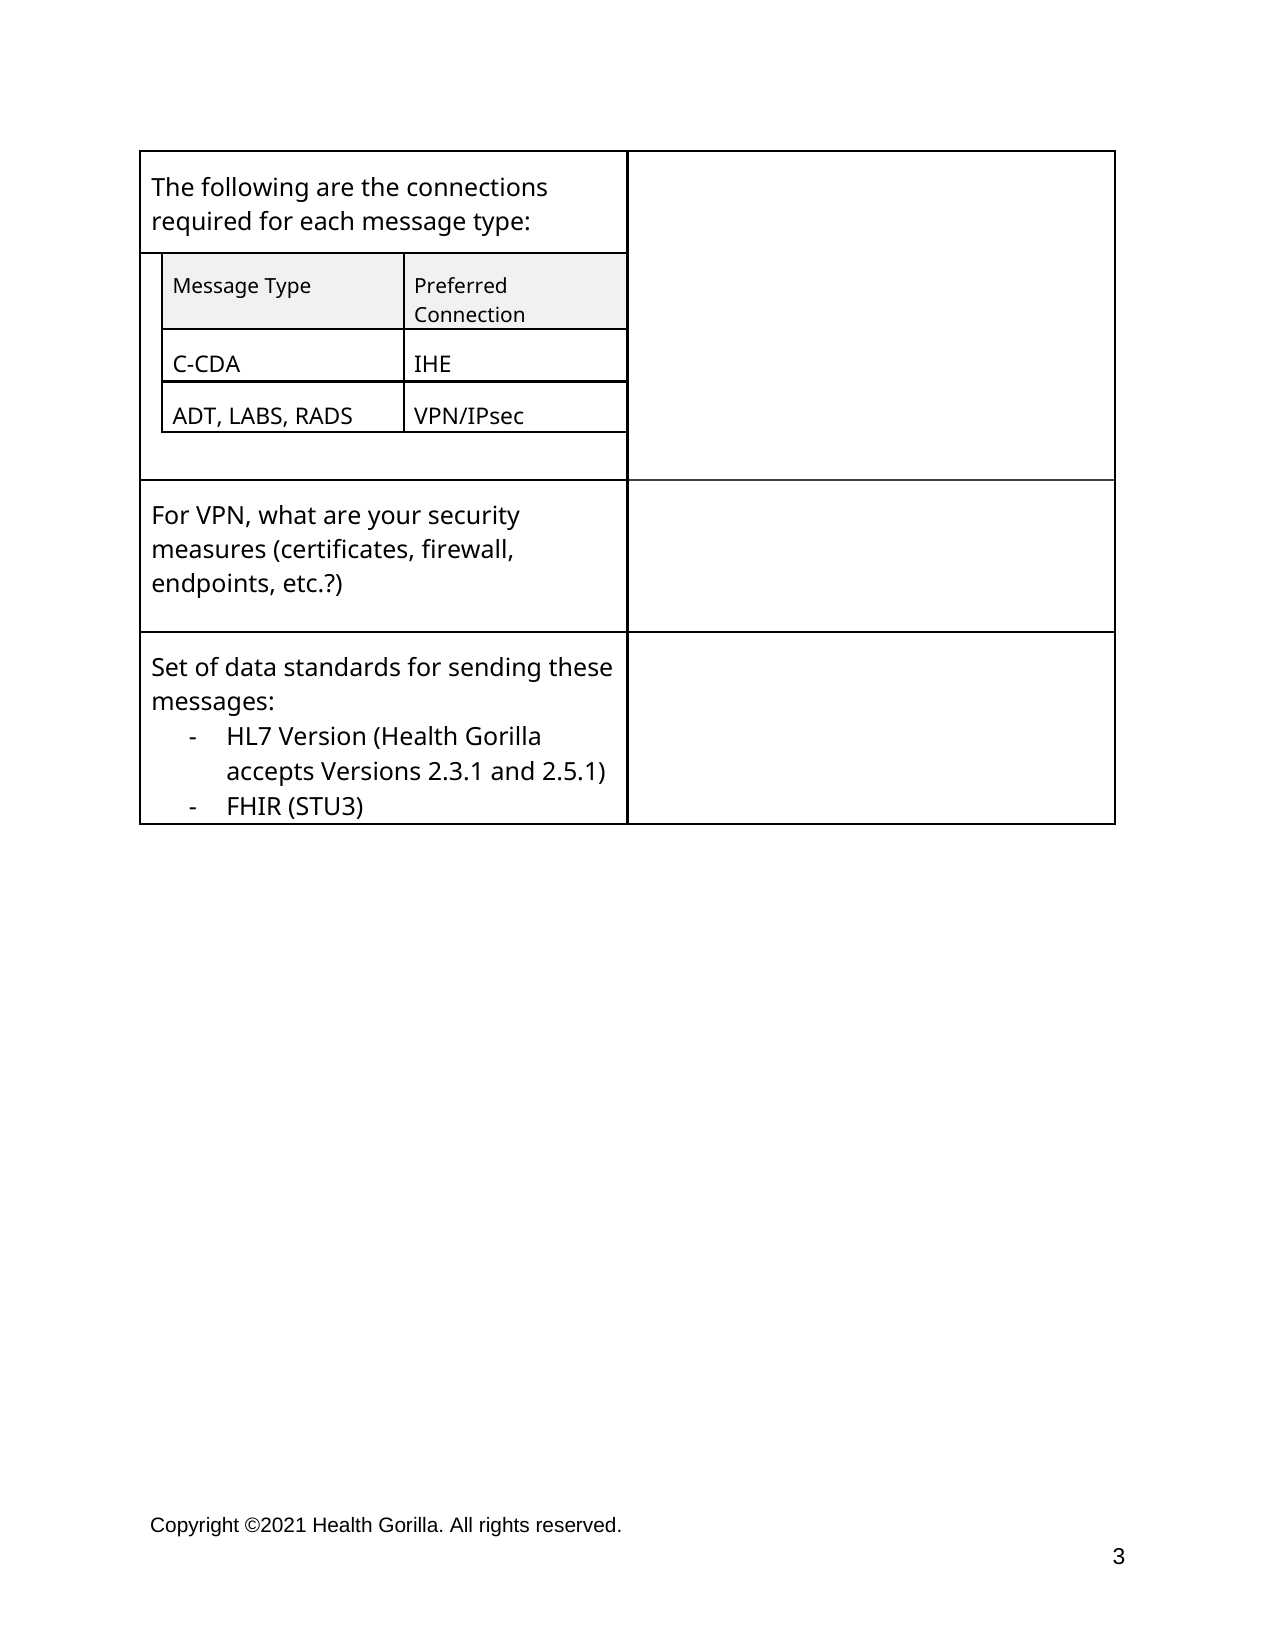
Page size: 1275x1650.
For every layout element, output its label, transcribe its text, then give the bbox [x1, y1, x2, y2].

table_cell [629, 633, 1114, 822]
table_cell [629, 481, 1114, 631]
table_cell VPN/IPsec [405, 383, 626, 431]
table_cell For VPN, what are your security measures (certificates, firewall, endpoints, etc.?) [141, 481, 626, 631]
table_cell Preferred Connection [405, 254, 626, 328]
table_cell [141, 254, 162, 478]
table_header [629, 152, 1114, 478]
table_cell IHE [405, 330, 626, 380]
table_cell ADT, LABS, RADS [163, 383, 403, 431]
table_cell C-CDA [163, 330, 403, 380]
table_cell Message Type [163, 254, 403, 328]
table_cell Set of data standards for sending these messages: HL7 Version (Health Gorilla accepts Versions 2.3.1 and 2.5.1) FHIR (STU3) [141, 633, 626, 822]
table_cell [162, 433, 626, 478]
table_header The following are the connections required for each message type: [141, 152, 626, 252]
